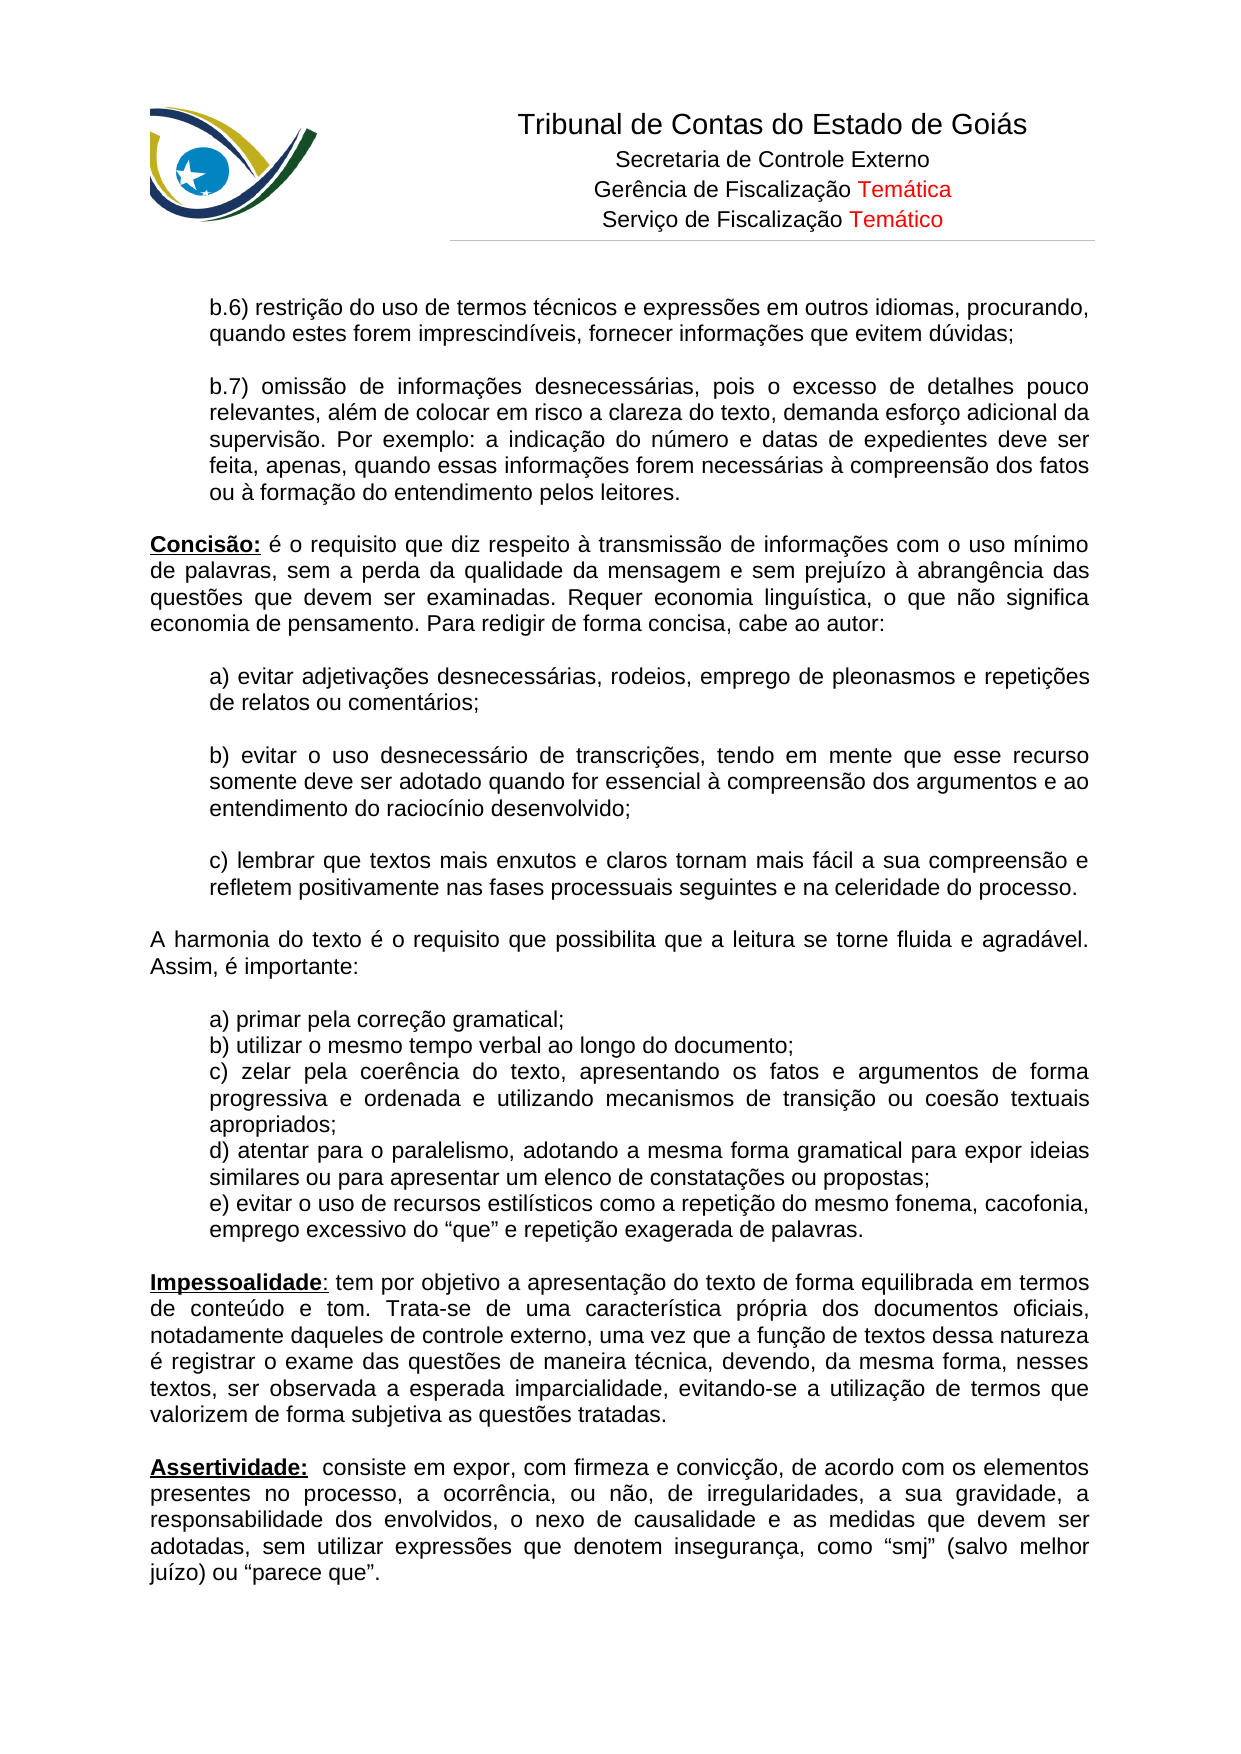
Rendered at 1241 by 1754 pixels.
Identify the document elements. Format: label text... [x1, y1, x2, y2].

text a) evitar adjetivações desnecessárias, rodeios, emprego de pleonasmos e repetições de relatos ou comentários; [209, 663, 1090, 716]
text b) utilizar o mesmo tempo verbal ao longo do documento; [209, 1032, 1090, 1058]
text Impessoalidade: tem por objetivo a apresentação do texto de forma equilibrada em termos de conteúdo e tom. Trata-se de uma característica própria dos documentos oficiais, notadamente daqueles de controle externo, uma vez que a função de textos dessa natureza é registrar o exame das questões de maneira técnica, devendo, da mesma forma, nesses textos, ser observada a esperada imparcialidade, evitando-se a utilização de termos que valorizem de forma subjetiva as questões tratadas. [150, 1269, 1090, 1427]
text b.6) restrição do uso de termos técnicos e expressões em outros idiomas, procurando, quando estes forem imprescindíveis, fornecer informações que evitem dúvidas; [209, 294, 1090, 347]
text c) zelar pela coerência do texto, apresentando os fatos e argumentos de forma progressiva e ordenada e utilizando mecanismos de transição ou coesão textuais apropriados; [209, 1058, 1090, 1137]
text b.7) omissão de informações desnecessárias, pois o excesso de detalhes pouco relevantes, além de colocar em risco a clareza do texto, demanda esforço adicional da supervisão. Por exemplo: a indicação do número e datas de expedientes deve ser feita, apenas, quando essas informações forem necessárias à compreensão dos fatos ou à formação do entendimento pelos leitores. [209, 373, 1090, 505]
text b) evitar o uso desnecessário de transcrições, tendo em mente que esse recurso somente deve ser adotado quando for essencial à compreensão dos argumentos e ao entendimento do raciocínio desenvolvido; [209, 742, 1090, 821]
text a) primar pela correção gramatical; [209, 1006, 1090, 1032]
text c) lembrar que textos mais enxutos e claros tornam mais fácil a sua compreensão e refletem positivamente nas fases processuais seguintes e na celeridade do processo. [209, 847, 1090, 900]
text Concisão: é o requisito que diz respeito à transmissão de informações com o uso mínimo de palavras, sem a perda da qualidade da mensagem e sem prejuízo à abrangência das questões que devem ser examinadas. Requer economia linguística, o que não significa economia de pensamento. Para redigir de forma concisa, cabe ao autor: [150, 531, 1090, 637]
text e) evitar o uso de recursos estilísticos como a repetição do mesmo fonema, cacofonia, emprego excessivo do “que” e repetição exagerada de palavras. [209, 1190, 1090, 1243]
text A harmonia do texto é o requisito que possibilita que a leitura se torne fluida e agradável. Assim, é importante: [150, 926, 1090, 979]
picture [150, 107, 319, 224]
text d) atentar para o paralelismo, adotando a mesma forma gramatical para expor ideias similares ou para apresentar um elenco de constatações ou propostas; [209, 1137, 1090, 1190]
text Assertividade: consiste em expor, com firmeza e convicção, de acordo com os elementos presentes no processo, a ocorrência, ou não, de irregularidades, a sua gravidade, a responsabilidade dos envolvidos, o nexo de causalidade e as medidas que devem ser adotadas, sem utilizar expressões que denotem insegurança, como “smj” (salvo melhor juízo) ou “parece que”. [150, 1453, 1090, 1585]
